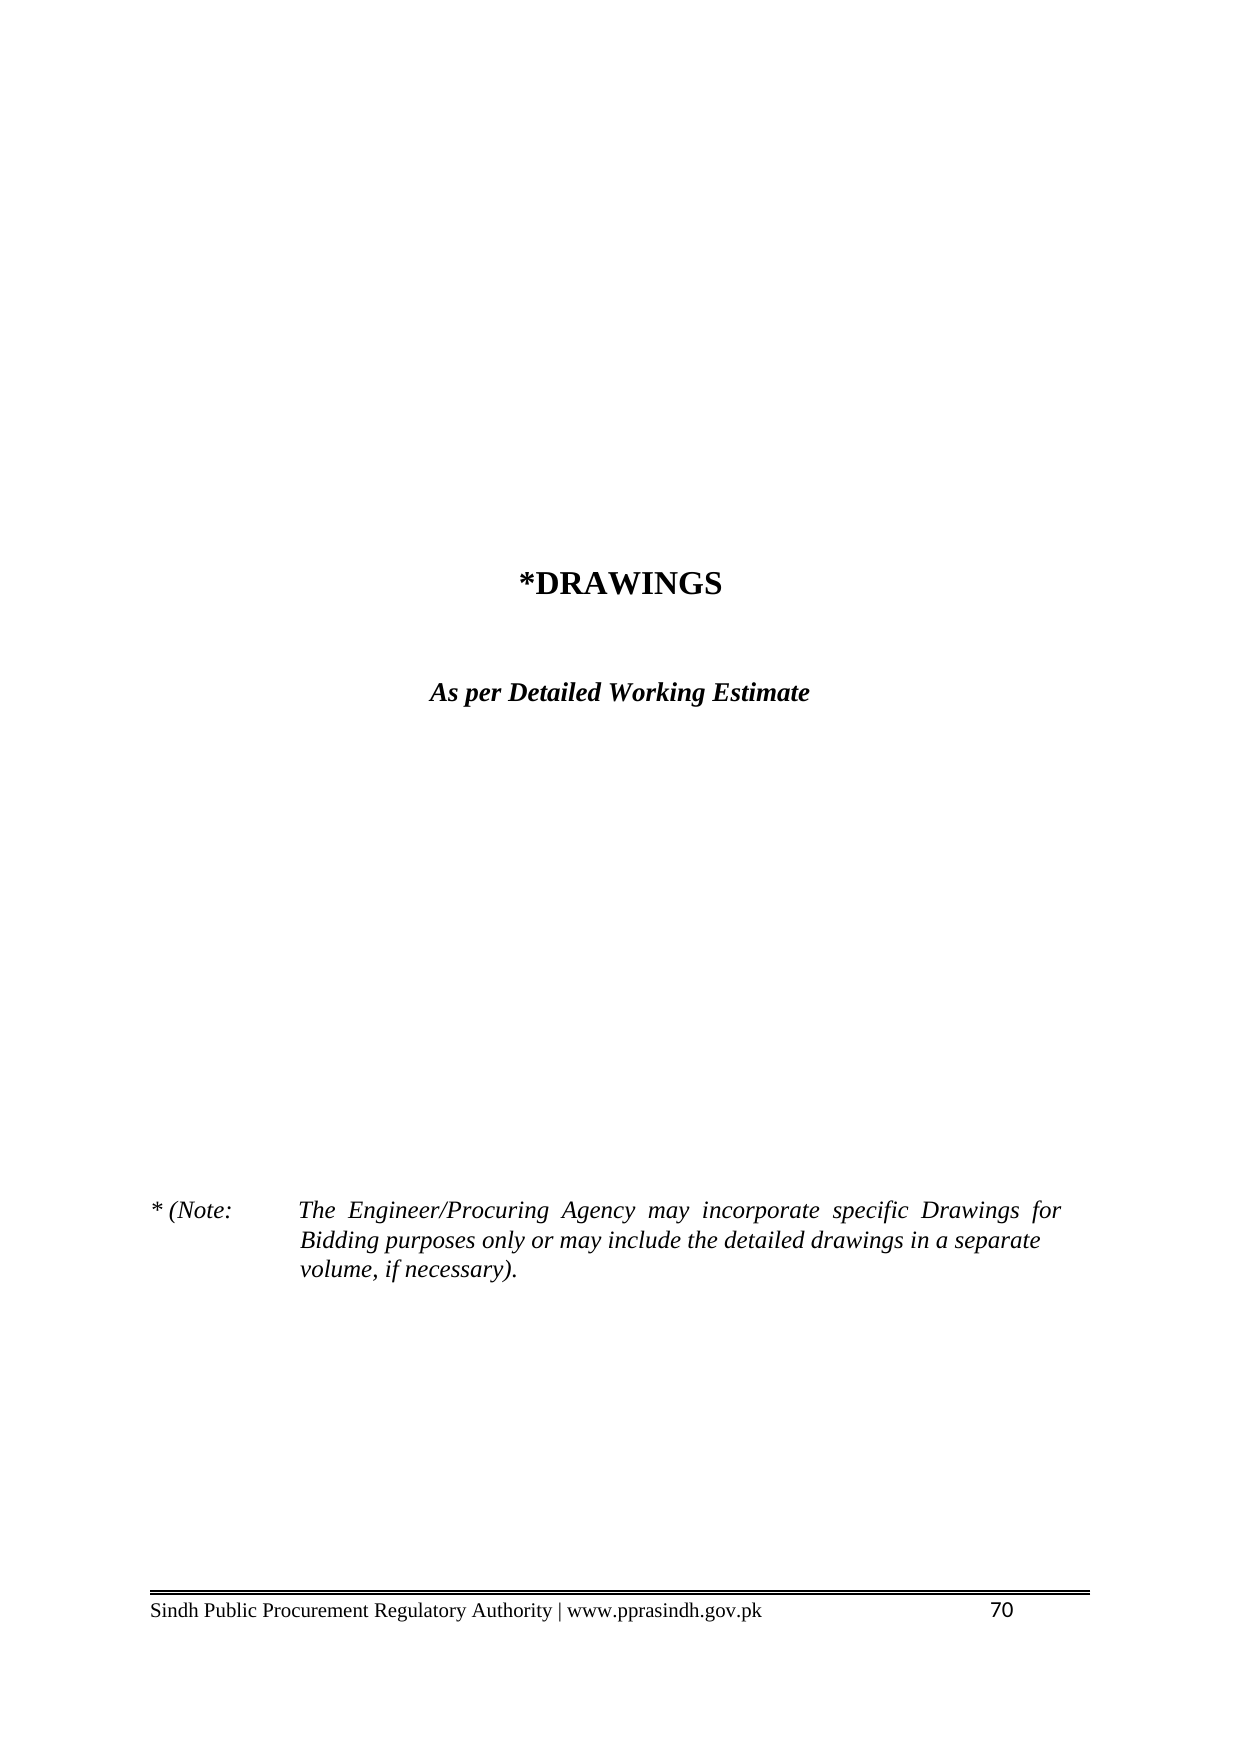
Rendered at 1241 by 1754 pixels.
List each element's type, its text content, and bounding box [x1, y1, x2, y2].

text Bidding purposes only or may include the detailed drawings in a separate [300, 1225, 1090, 1254]
text volume, if necessary). [300, 1254, 1090, 1283]
text *DRAWINGS [519, 563, 1090, 602]
text As per Detailed Working Estimate [150, 685, 1090, 706]
text * (Note: The Engineer/Procuring Agency may incorporate specific Drawings for [150, 1196, 1090, 1224]
